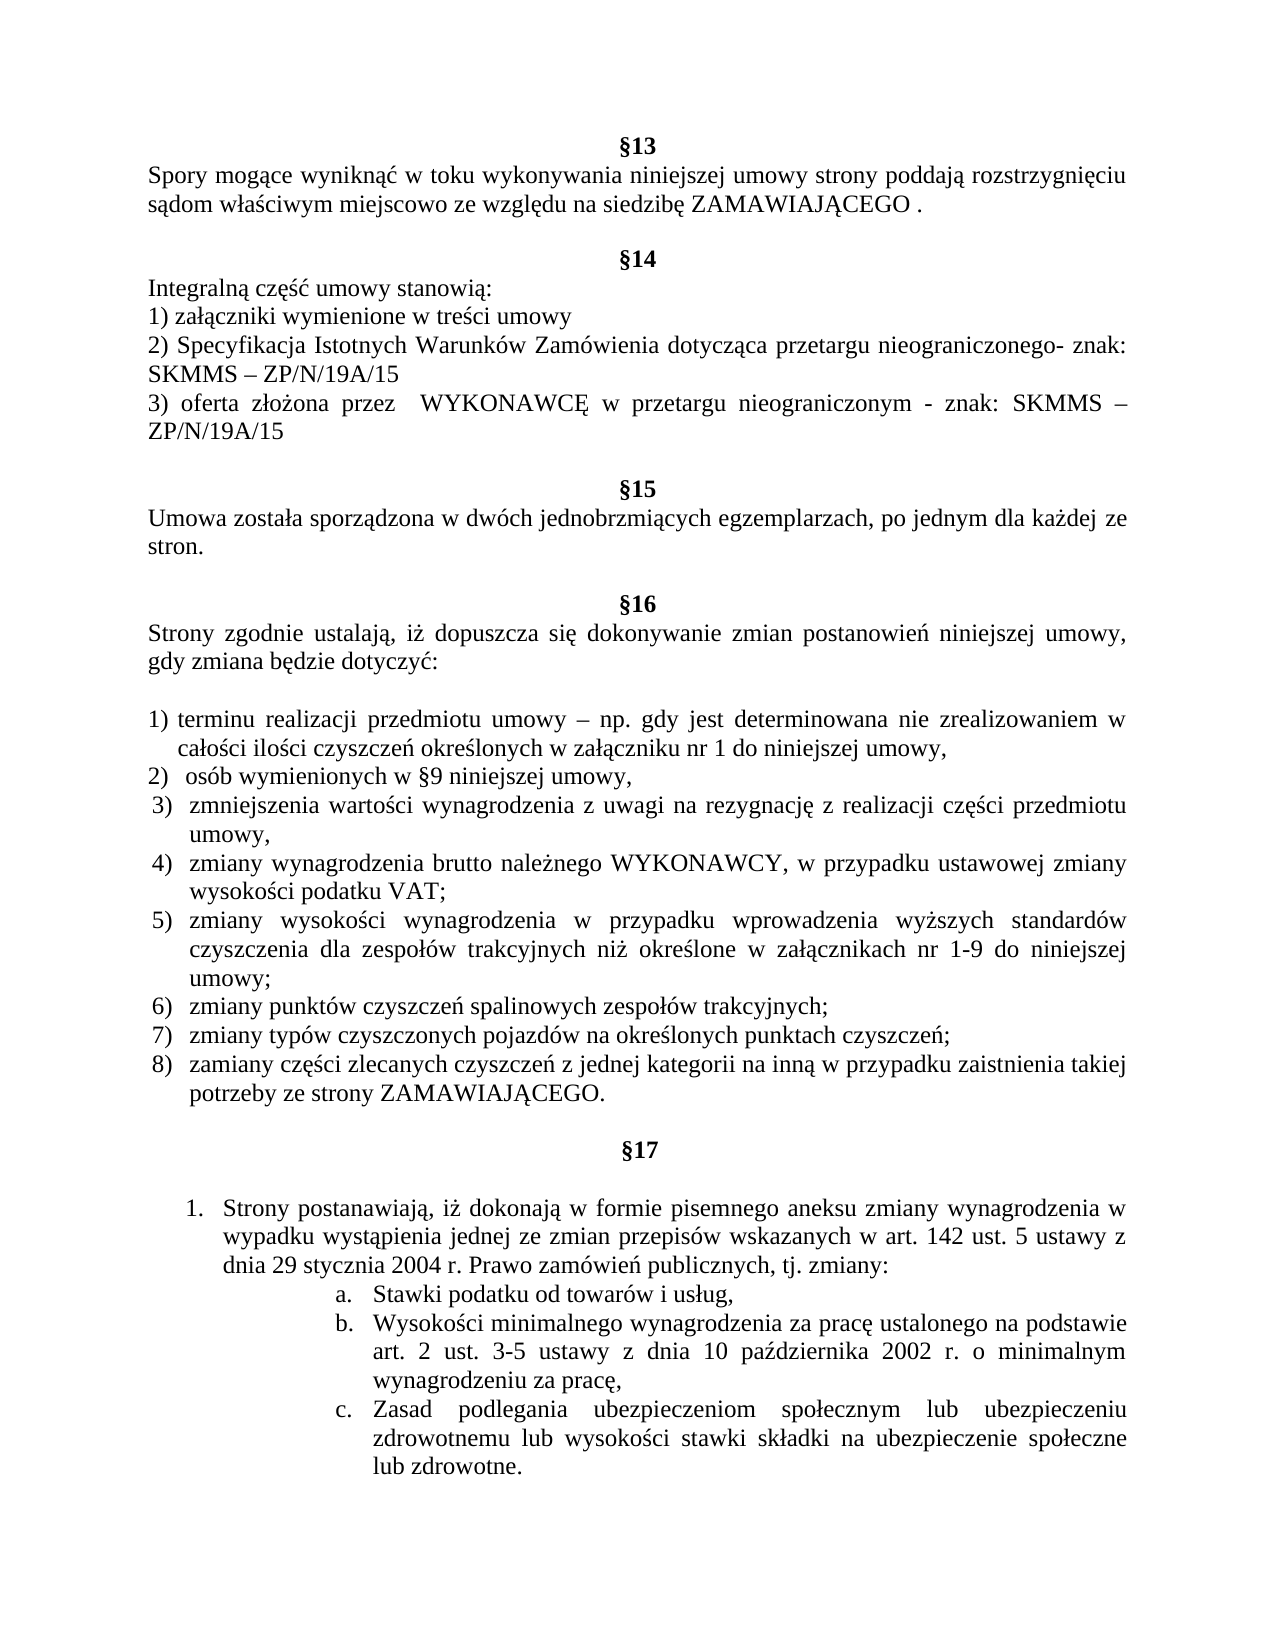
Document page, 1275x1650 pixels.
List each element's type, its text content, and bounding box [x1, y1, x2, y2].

text §13 [148, 131, 1127, 160]
list terminu realizacji przedmiotu umowy – np. gdy jest determinowana nie zrealizowaniem w całości ilości czyszczeń określonych w załączniku nr 1 do niniejszej umowy, [148, 704, 1127, 761]
text §14 [148, 244, 1127, 273]
list osób wymienionych w §9 niniejszej umowy, [148, 761, 1127, 790]
text §15 [148, 474, 1127, 503]
text Integralną część umowy stanowią: [148, 273, 1127, 301]
text §17 [148, 1135, 1127, 1164]
list Wysokości minimalnego wynagrodzenia za pracę ustalonego na podstawie art. 2 ust. 3-5 ustawy z dnia 10 października 2002 r. o minimalnym wynagrodzeniu za pracę, [335, 1308, 1127, 1394]
list zmiany typów czyszczonych pojazdów na określonych punktach czyszczeń; [152, 1020, 1127, 1049]
list zmiany wynagrodzenia brutto należnego WYKONAWCY, w przypadku ustawowej zmiany wysokości podatku VAT; [152, 848, 1127, 905]
list zmiany wysokości wynagrodzenia w przypadku wprowadzenia wyższych standardów czyszczenia dla zespołów trakcyjnych niż określone w załącznikach nr 1-9 do niniejszej umowy; [152, 905, 1127, 991]
text §16 [148, 589, 1127, 618]
text Spory mogące wyniknąć w toku wykonywania niniejszej umowy strony poddają rozstrzygnięciu sądom właściwym miejscowo ze względu na siedzibę ZAMAWIAJĄCEGO . [148, 160, 1127, 218]
list zmiany punktów czyszczeń spalinowych zespołów trakcyjnych; [152, 991, 1127, 1020]
text 1) załączniki wymienione w treści umowy [148, 301, 1127, 330]
text Umowa została sporządzona w dwóch jednobrzmiących egzemplarzach, po jednym dla każdej ze stron. [148, 503, 1127, 560]
list Stawki podatku od towarów i usług, [335, 1279, 1127, 1308]
list zamiany części zlecanych czyszczeń z jednej kategorii na inną w przypadku zaistnienia takiej potrzeby ze strony ZAMAWIAJĄCEGO. [152, 1049, 1127, 1106]
text 3) oferta złożona przez WYKONAWCĘ w przetargu nieograniczonym - znak: SKMMS – ZP/N/19A/15 [148, 388, 1127, 445]
list zmniejszenia wartości wynagrodzenia z uwagi na rezygnację z realizacji części przedmiotu umowy, [152, 790, 1127, 848]
text Strony zgodnie ustalają, iż dopuszcza się dokonywanie zmian postanowień niniejszej umowy, gdy zmiana będzie dotyczyć: [148, 618, 1127, 675]
list Zasad podlegania ubezpieczeniom społecznym lub ubezpieczeniu zdrowotnemu lub wysokości stawki składki na ubezpieczenie społeczne lub zdrowotne. [335, 1394, 1127, 1480]
text 2) Specyfikacja Istotnych Warunków Zamówienia dotycząca przetargu nieograniczonego- znak: SKMMS – ZP/N/19A/15 [148, 330, 1127, 388]
list Strony postanawiają, iż dokonają w formie pisemnego aneksu zmiany wynagrodzenia w wypadku wystąpienia jednej ze zmian przepisów wskazanych w art. 142 ust. 5 ustawy z dnia 29 stycznia 2004 r. Prawo zamówień publicznych, tj. zmiany: [185, 1193, 1127, 1279]
